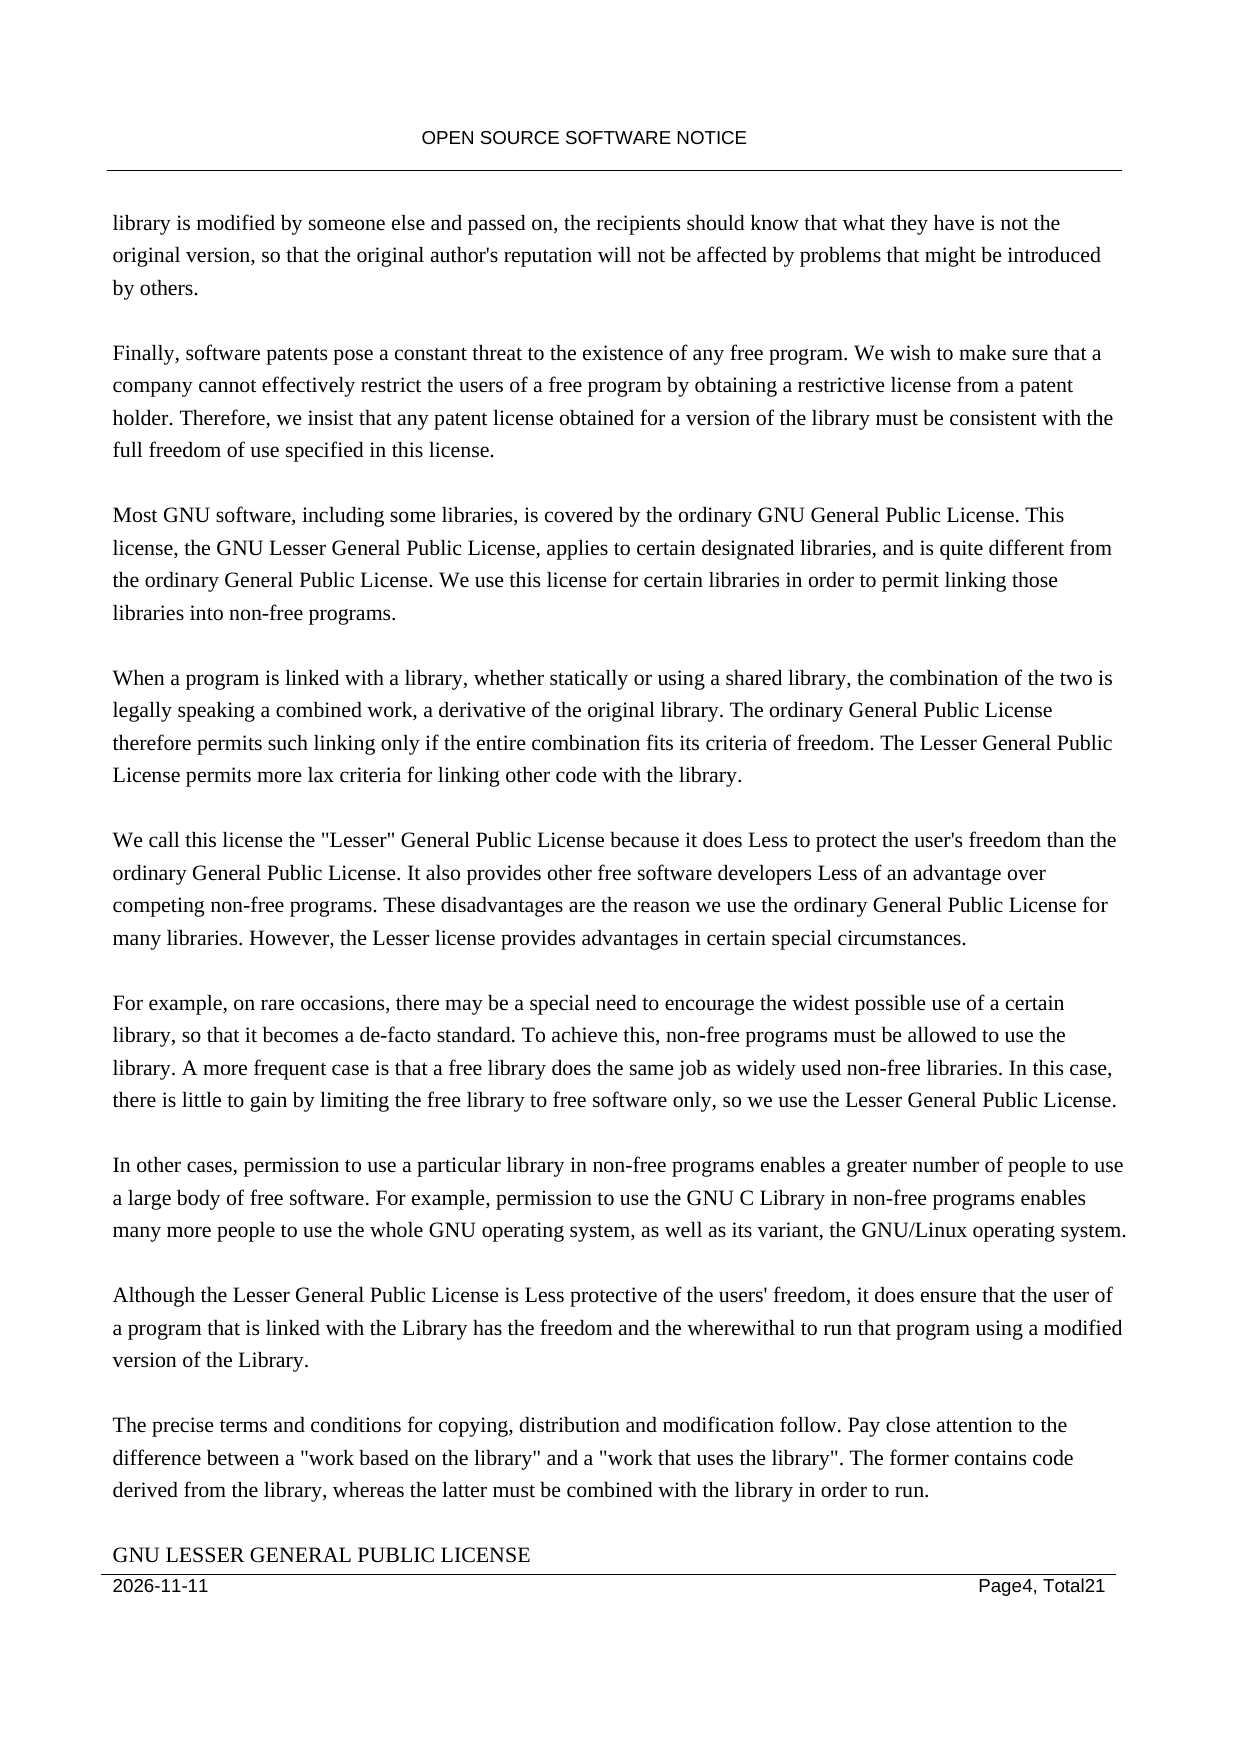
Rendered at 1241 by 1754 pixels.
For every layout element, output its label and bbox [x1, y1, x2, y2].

text [112, 206, 1128, 1571]
